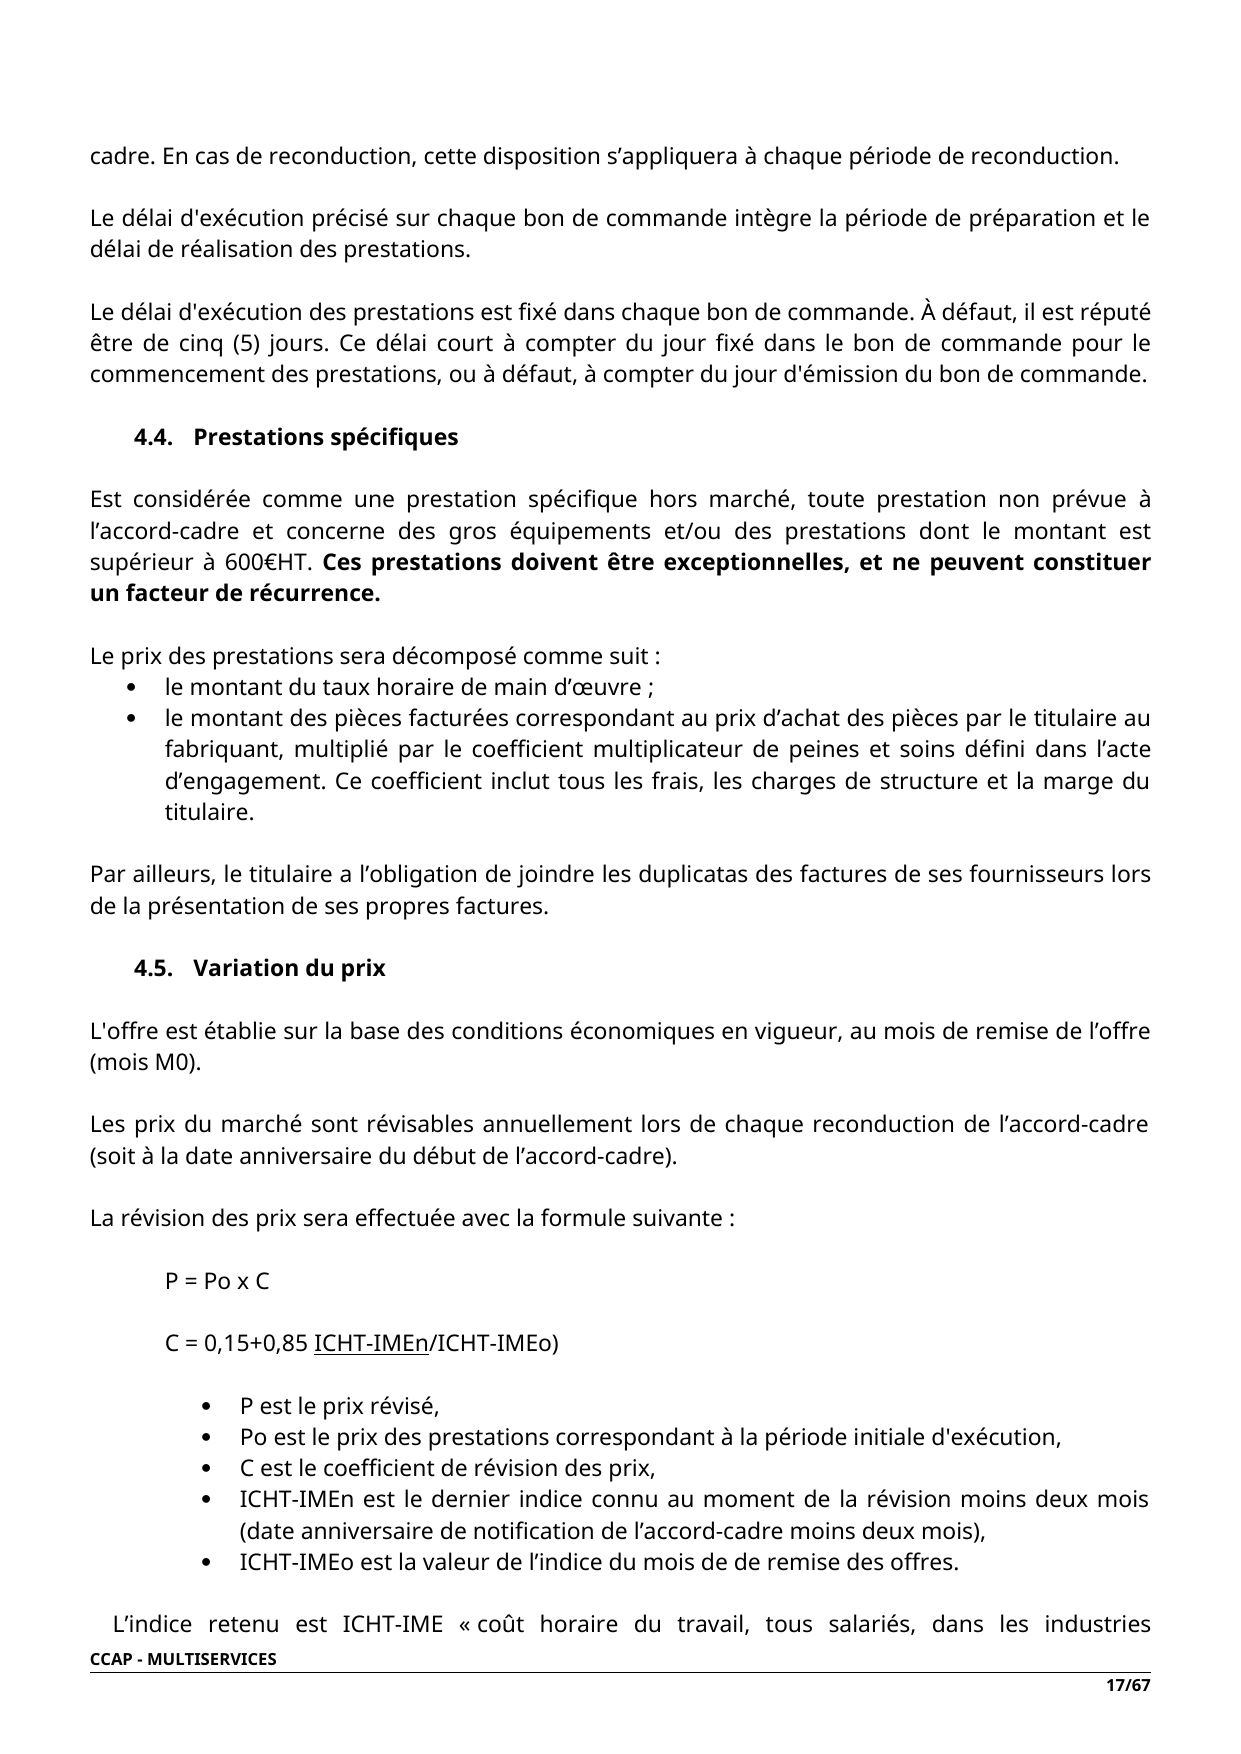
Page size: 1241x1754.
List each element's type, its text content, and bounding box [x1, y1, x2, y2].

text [89, 139, 1152, 171]
text Est considérée comme une prestation spécifique hors marché, toute prestation non prévue à l’accord-cadre et concerne des gros équipements et/ou des prestations dont le montant est supérieur à 600€HT. Ces prestations doivent être exceptionnelles, et ne peuvent constituer un facteur de récurrence. [89, 483, 1152, 608]
list ICHT-IMEo est la valeur de l’indice du mois de de remise des offres. [202, 1546, 1151, 1577]
list P est le prix révisé, [202, 1389, 1151, 1421]
list Prestations spécifiques [134, 421, 1152, 452]
text La révision des prix sera effectuée avec la formule suivante : [89, 1202, 1151, 1233]
text Le délai d'exécution précisé sur chaque bon de commande intègre la période de préparation et le délai de réalisation des prestations. [89, 202, 1152, 264]
list le montant des pièces facturées correspondant au prix d’achat des pièces par le titulaire au fabriquant, multiplié par le coefficient multiplicateur de peines et soins défini dans l’acte d’engagement. Ce coefficient inclut tous les frais, les charges de structure et la marge du titulaire. [127, 702, 1152, 827]
text P = Po x C [164, 1264, 1152, 1296]
list ICHT-IMEn est le dernier indice connu au moment de la révision moins deux mois (date anniversaire de notification de l’accord-cadre moins deux mois), [202, 1483, 1151, 1546]
text C = 0,15+0,85 ICHT-IMEn/ICHT-IMEo) [164, 1327, 1152, 1358]
text Le délai d'exécution des prestations est fixé dans chaque bon de commande. À défaut, il est réputé être de cinq (5) jours. Ce délai court à compter du jour fixé dans le bon de commande pour le commencement des prestations, ou à défaut, à compter du jour d'émission du bon de commande. [89, 296, 1152, 389]
list le montant du taux horaire de main d’œuvre ; [127, 671, 1152, 702]
text Par ailleurs, le titulaire a l’obligation de joindre les duplicatas des factures de ses fournisseurs lors de la présentation de ses propres factures. [89, 858, 1152, 921]
text Le prix des prestations sera décomposé comme suit : [89, 639, 1152, 671]
text L'offre est établie sur la base des conditions économiques en vigueur, au mois de remise de l’offre (mois M0). [89, 1014, 1152, 1077]
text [112, 1608, 1152, 1639]
list C est le coefficient de révision des prix, [202, 1452, 1151, 1483]
text Les prix du marché sont révisables annuellement lors de chaque reconduction de l’accord-cadre (soit à la date anniversaire du début de l’accord-cadre). [89, 1108, 1151, 1171]
list Po est le prix des prestations correspondant à la période initiale d'exécution, [202, 1421, 1151, 1452]
list Variation du prix [134, 952, 1152, 983]
